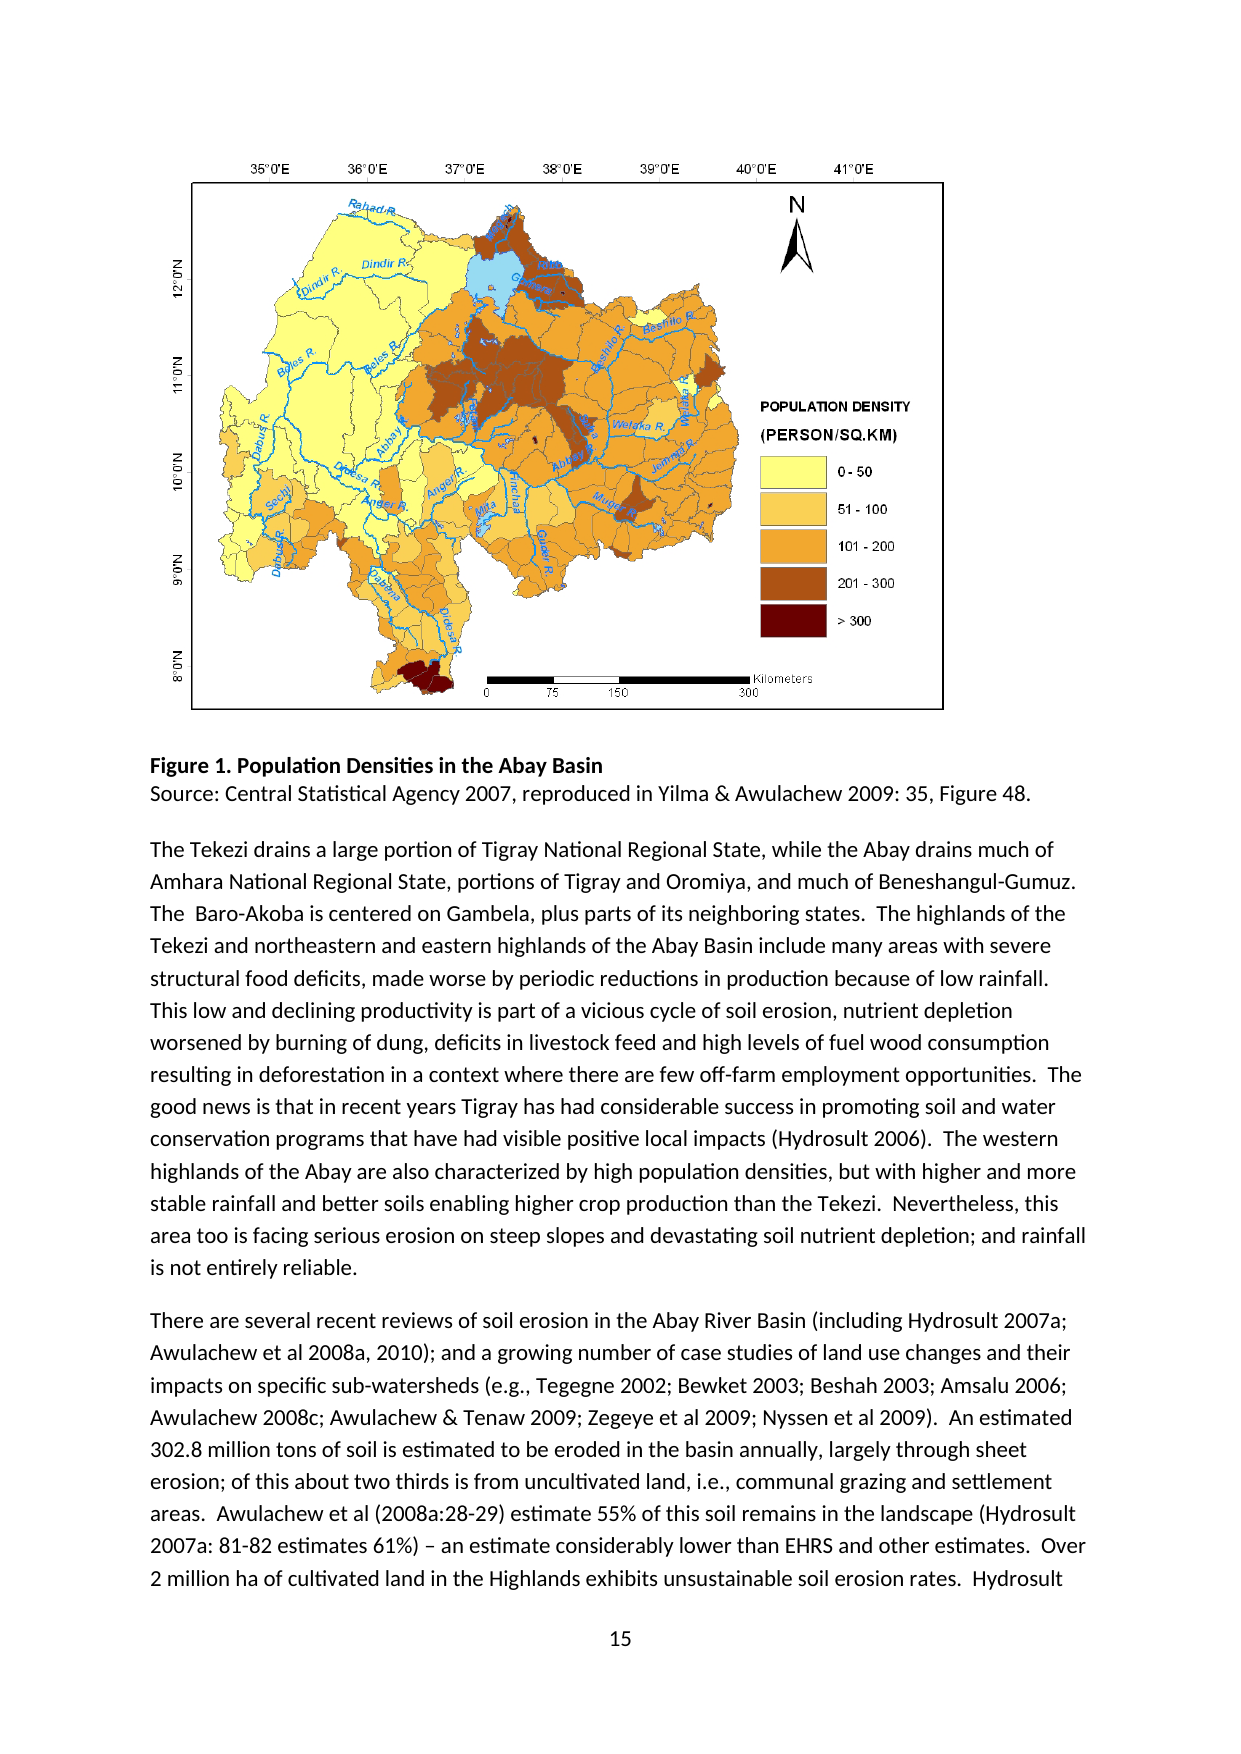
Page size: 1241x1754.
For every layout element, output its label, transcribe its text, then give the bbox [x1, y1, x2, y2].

text The Tekezi drains a large portion of Tigray National Regional State, while the Abay drains much of Amhara National Regional State, portions of Tigray and Oromiya, and much of Beneshangul-Gumuz. The Baro-Akoba is centered on Gambela, plus parts of its neighboring states. The highlands of the Tekezi and northeastern and eastern highlands of the Abay Basin include many areas with severe structural food deficits, made worse by periodic reductions in production because of low rainfall. This low and declining productivity is part of a vicious cycle of soil erosion, nutrient depletion worsened by burning of dung, deficits in livestock feed and high levels of fuel wood consumption resulting in deforestation in a context where there are few off-farm employment opportunities. The good news is that in recent years Tigray has had considerable success in promoting soil and water conservation programs that have had visible positive local impacts (Hydrosult 2006). The western highlands of the Abay are also characterized by high population densities, but with higher and more stable rainfall and better soils enabling higher crop production than the Tekezi. Nevertheless, this area too is facing serious erosion on steep slopes and devastating soil nutrient depletion; and rainfall is not entirely reliable. [150, 835, 1090, 1281]
text Source: Central Statistical Agency 2007, reproduced in Yilma & Awulachew 2009: 35, Figure 48. [150, 779, 1090, 807]
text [150, 1306, 1090, 1592]
text Figure 1. Population Densities in the Abay Basin [150, 751, 1090, 779]
